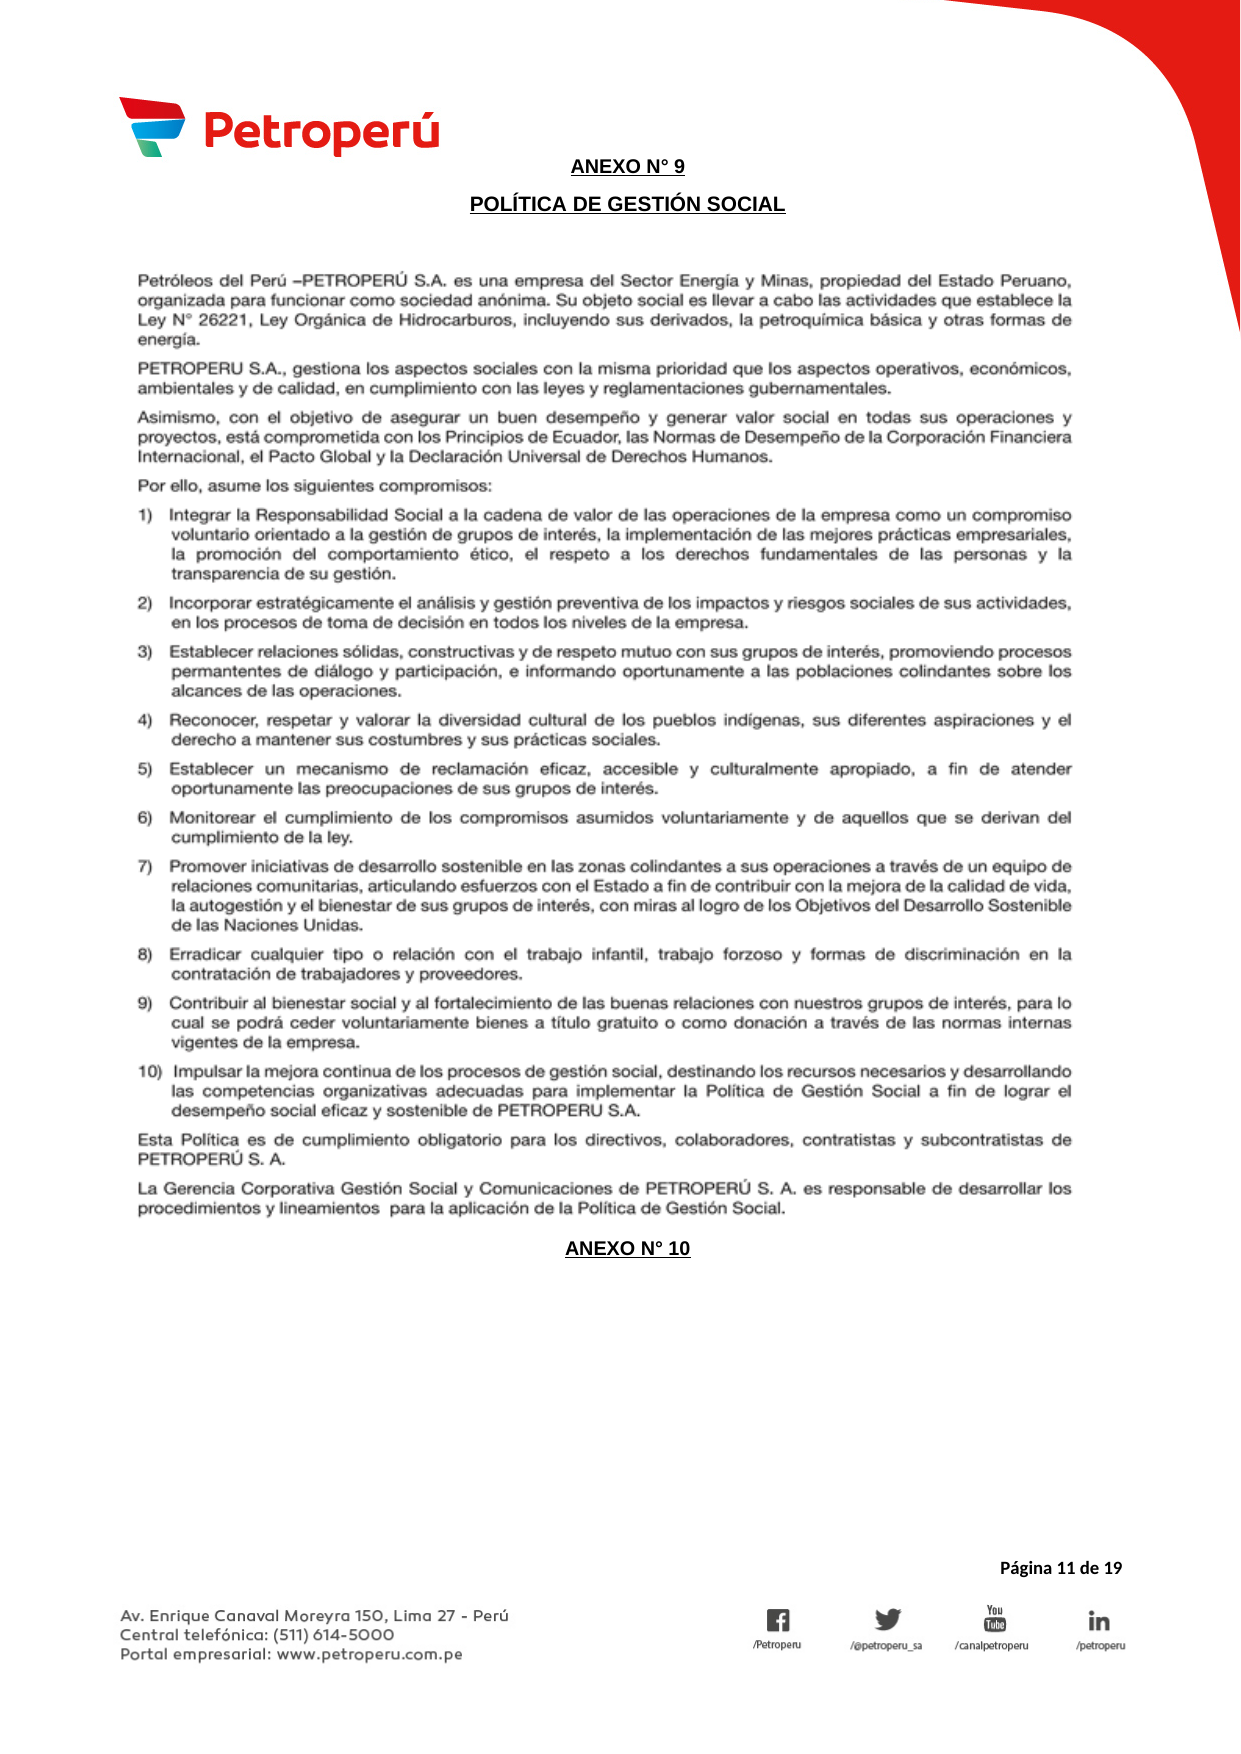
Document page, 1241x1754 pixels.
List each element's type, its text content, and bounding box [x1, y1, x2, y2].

picture [1, 0, 1241, 1223]
picture [1, 1596, 1241, 1751]
text ANEXO N° 9 [133, 155, 1122, 178]
text POLÍTICA DE GESTIÓN SOCIAL [133, 192, 1122, 216]
text ANEXO N° 10 [133, 644, 1122, 1259]
